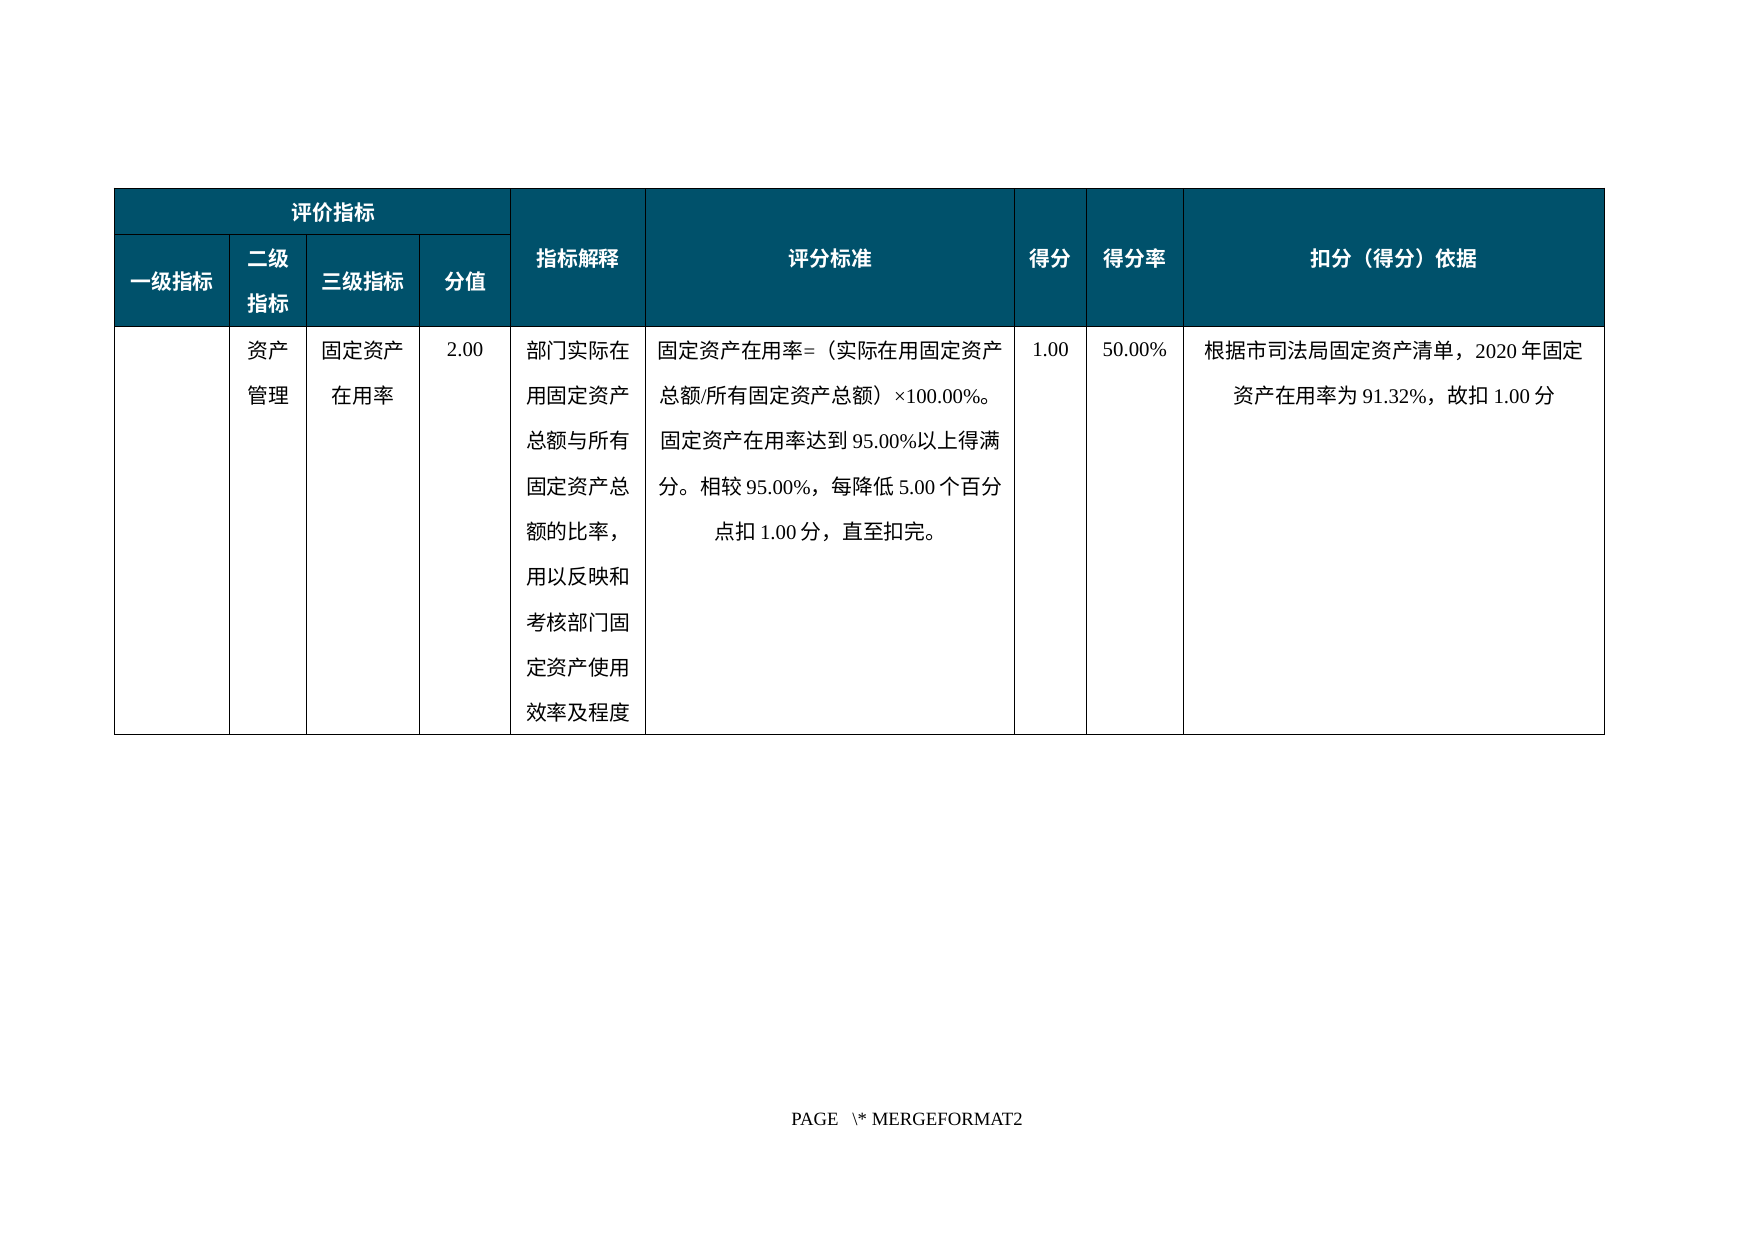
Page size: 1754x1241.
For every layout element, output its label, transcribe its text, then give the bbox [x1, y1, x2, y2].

table_cell 一级指标 [115, 235, 229, 326]
table_cell 50.00% [1087, 327, 1183, 734]
table_header 指标解释 [511, 189, 645, 326]
table_cell 分值 [420, 235, 510, 326]
table_cell 根据市司法局固定资产清单，2020年固定资产在用率为91.32%，故扣1.00分 [1184, 327, 1604, 734]
table_cell 2.00 [420, 327, 510, 734]
table_header 得分率 [1087, 189, 1183, 326]
table_cell 资产管理 [230, 327, 306, 734]
table_header 得分 [1015, 189, 1086, 326]
table_cell 三级指标 [307, 235, 419, 326]
table_cell 二级指标 [230, 235, 306, 326]
table_header 评分标准 [646, 189, 1014, 326]
table_cell 固定资产在用率=（实际在用固定资产总额/所有固定资产总额）×100.00%。 固定资产在用率达到 95.00%以上得满分。相较95.00%，每降低 5.00个百分点扣1.00分，直至扣完。 [646, 327, 1014, 734]
table_cell 1.00 [1015, 327, 1086, 734]
table_header 评价指标 [115, 189, 510, 234]
table_header 扣分（得分）依据 [1184, 189, 1604, 326]
table_cell 固定资产在用率 [307, 327, 419, 734]
table_cell 部门实际在用固定资产总额与所有固定资产总额的比率， 用以反映和考核部门固定资产使用效率及程度 [511, 327, 645, 734]
